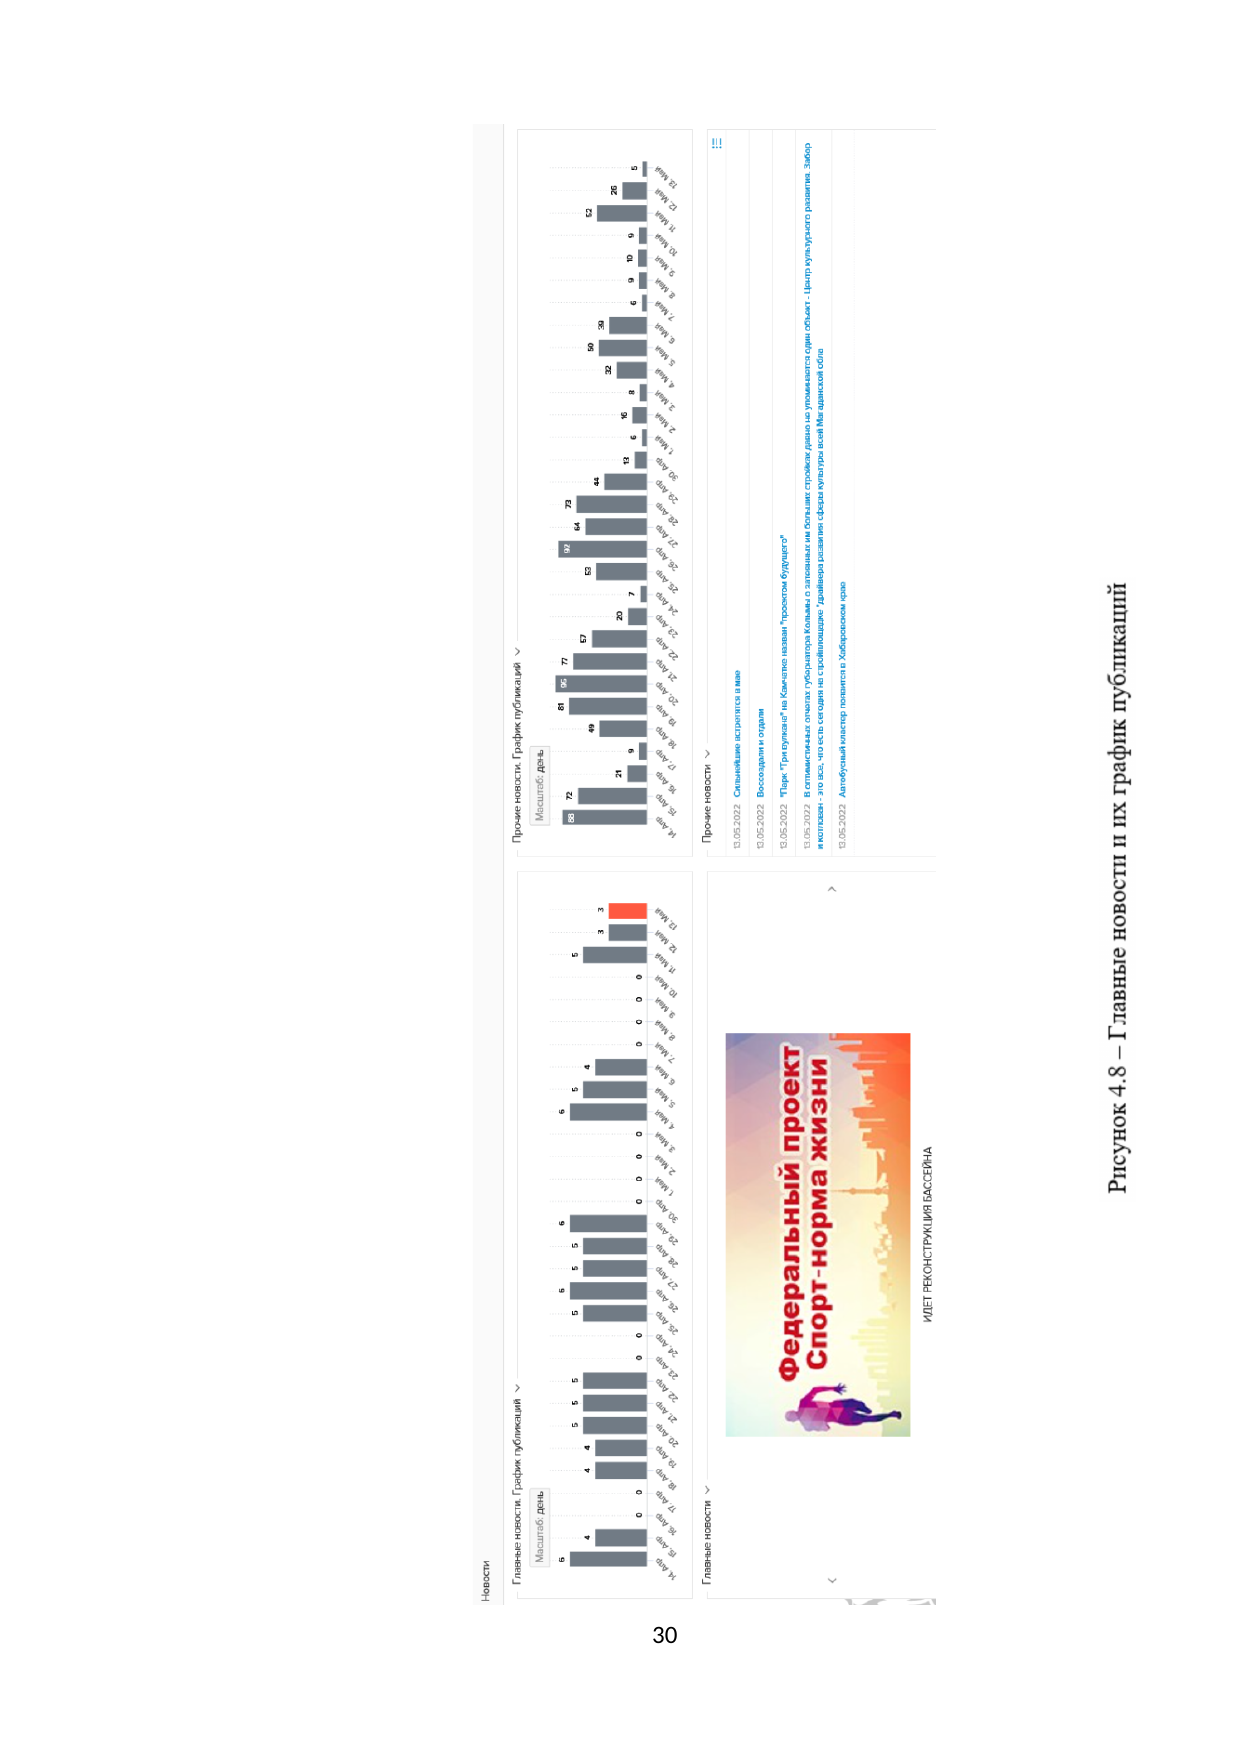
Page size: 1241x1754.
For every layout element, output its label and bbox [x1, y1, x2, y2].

picture [473, 125, 936, 1604]
picture [1100, 578, 1135, 1201]
